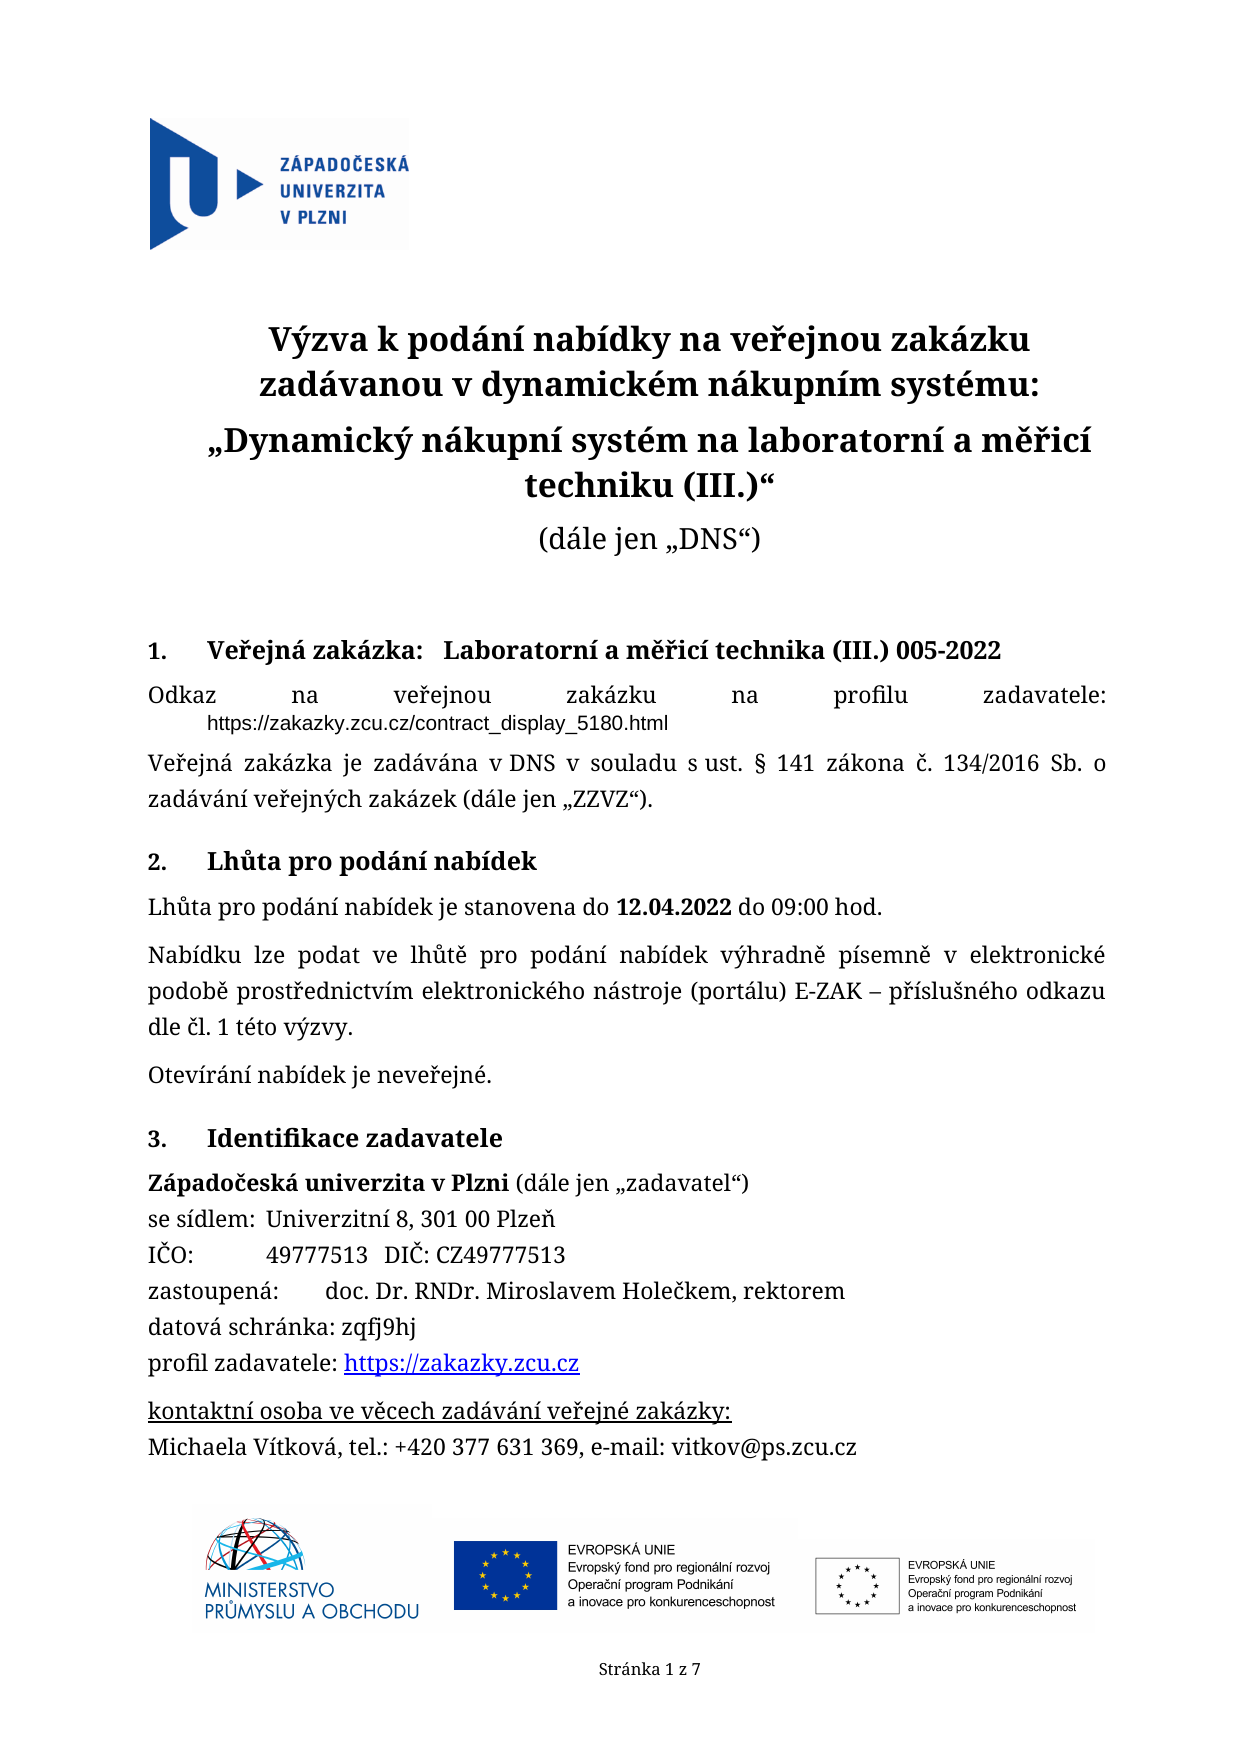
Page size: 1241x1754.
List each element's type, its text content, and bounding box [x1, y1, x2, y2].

picture [150, 118, 409, 250]
text „Dynamický nákupní systém na laboratorní a měřicí techniku (III.)“ [192, 417, 1107, 508]
text zastoupená: doc. Dr. RNDr. Miroslavem Holečkem, rektorem [148, 1275, 1107, 1306]
picture [192, 1504, 1095, 1633]
text Nabídku lze podat ve lhůtě pro podání nabídek výhradně písemně v elektronické podobě prostřednictvím elektronického nástroje (portálu) E-ZAK – příslušného odkazu dle čl. 1 této výzvy. [148, 939, 1107, 1042]
text Veřejná zakázka je zadávána v DNS v souladu s ust. § 141 zákona č. 134/2016 Sb. o zadávání veřejných zakázek (dále jen „ZZVZ“). [148, 747, 1107, 814]
text se sídlem: Univerzitní 8, 301 00 Plzeň [148, 1203, 1107, 1234]
text (dále jen „DNS“) [192, 518, 1107, 558]
text Odkaz na veřejnou zakázku na profilu zadavatele: https://zakazky.zcu.cz/contract_display_5180.html [148, 679, 1107, 735]
text kontaktní osoba ve věcech zadávání veřejné zakázky: [148, 1395, 1107, 1426]
text Výzva k podání nabídky na veřejnou zakázku zadávanou v dynamickém nákupním systému: [192, 316, 1107, 406]
subtitle Identifikace zadavatele [148, 1120, 1107, 1154]
text IČO: 49777513 DIČ: CZ49777513 [148, 1239, 1107, 1270]
text Lhůta pro podání nabídek je stanovena do 12.04.2022 do 09:00 hod. [148, 891, 1107, 922]
subtitle Lhůta pro podání nabídek [148, 844, 1107, 878]
text datová schránka: zqfj9hj [148, 1311, 1107, 1342]
subtitle Veřejná zakázka: Laboratorní a měřicí technika (III.) 005-2022 [148, 633, 1107, 667]
text profil zadavatele: https://zakazky.zcu.cz [148, 1347, 1107, 1378]
text Západočeská univerzita v Plzni (dále jen „zadavatel“) [148, 1167, 1107, 1198]
text Otevírání nabídek je neveřejné. [148, 1059, 1107, 1091]
text Michaela Vítková, tel.: +420 377 631 369, e-mail: vitkov@ps.zcu.cz [148, 1431, 1107, 1462]
